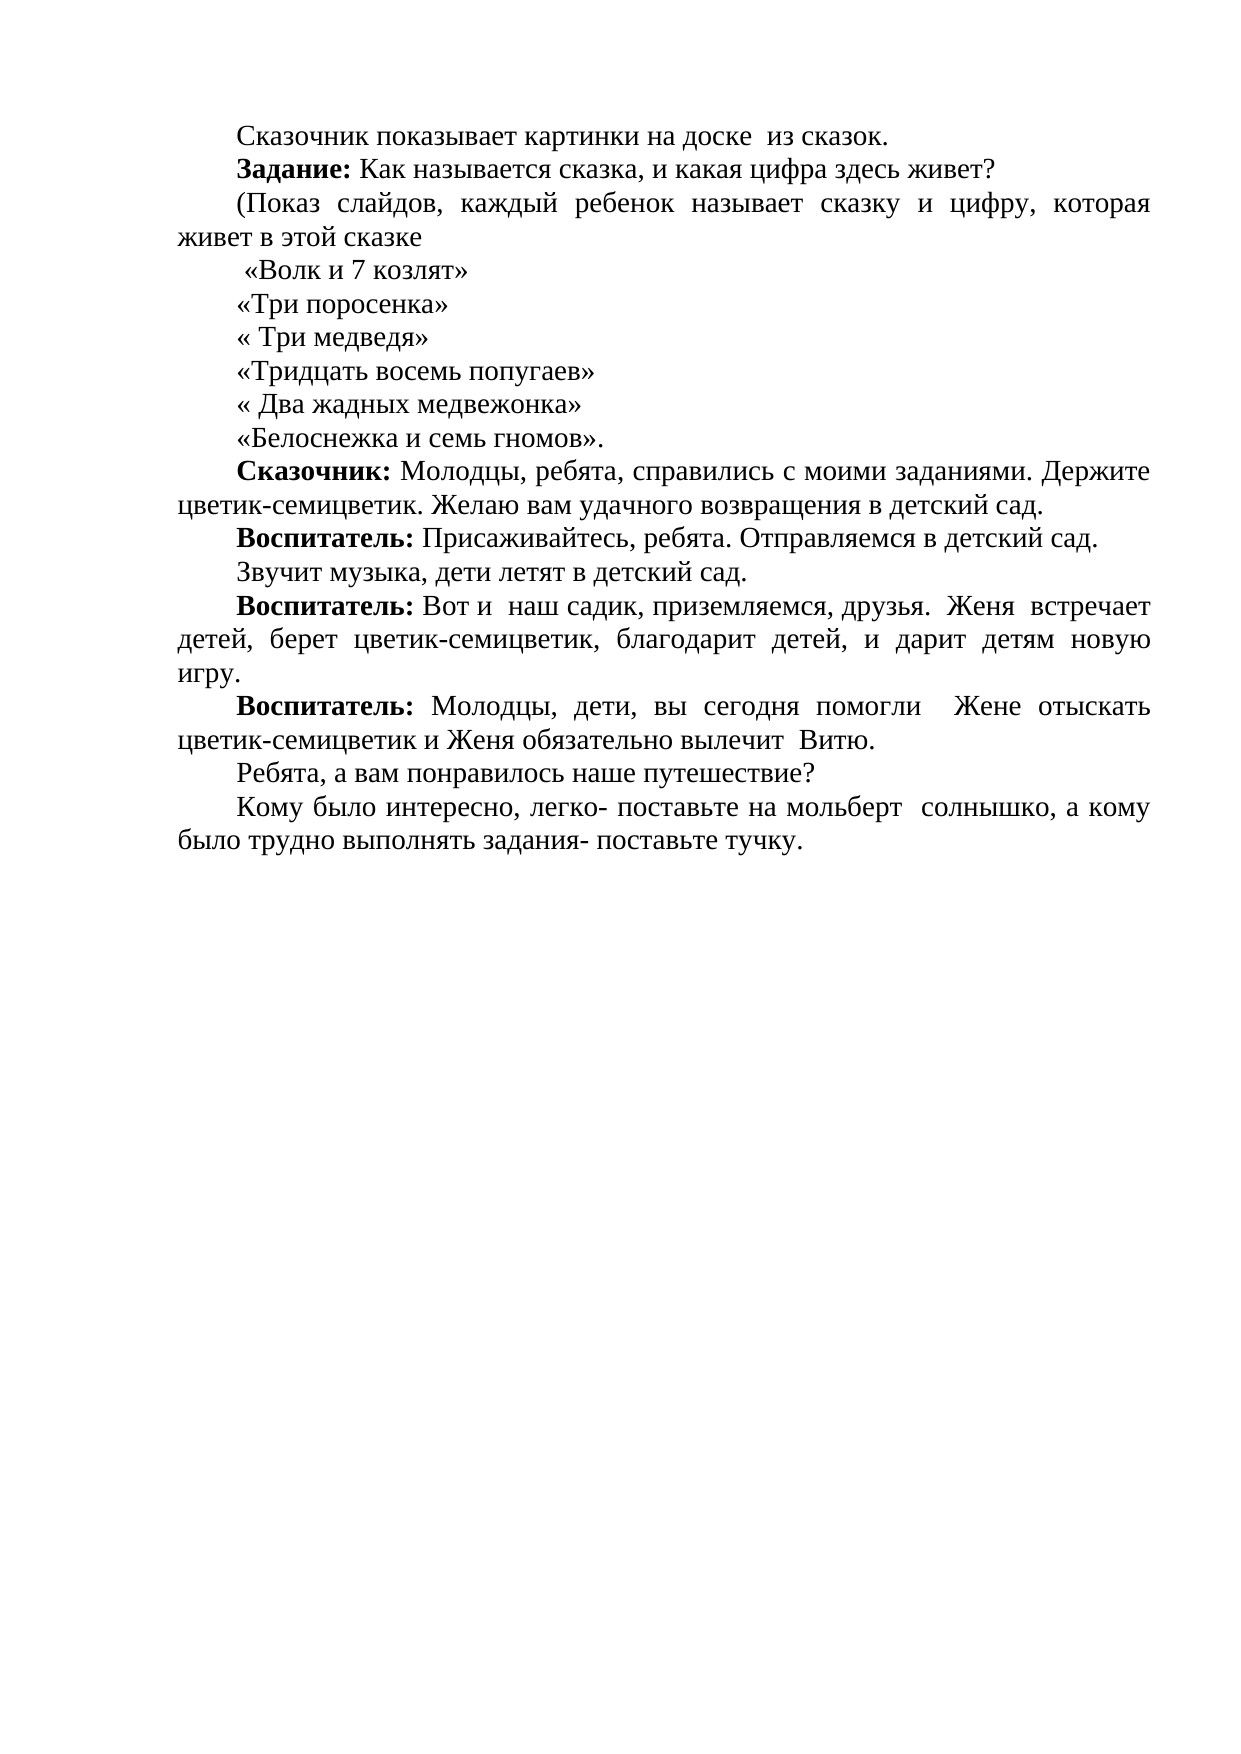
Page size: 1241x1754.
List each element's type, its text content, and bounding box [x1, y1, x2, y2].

text « Два жадных медвежонка» [177, 386, 1152, 420]
text Воспитатель: Молодцы, дети, вы сегодня помогли Жене отыскать цветик-семицветик и Женя обязательно вылечит Витю. [177, 688, 1152, 755]
text «Волк и 7 козлят» [177, 252, 1152, 286]
text «Тридцать восемь попугаев» [177, 353, 1152, 386]
text (Показ слайдов, каждый ребенок называет сказку и цифру, которая живет в этой сказке [177, 185, 1152, 252]
text Задание: Как называется сказка, и какая цифра здесь живет? [177, 152, 1152, 185]
text Звучит музыка, дети летят в детский сад. [177, 554, 1152, 588]
text Кому было интересно, легко- поставьте на мольберт солнышко, а кому было трудно выполнять задания- поставьте тучку. [177, 789, 1152, 856]
text Сказочник показывает картинки на доске из сказок. [177, 118, 1152, 152]
text Сказочник: Молодцы, ребята, справились с моими заданиями. Держите цветик-семицветик. Желаю вам удачного возвращения в детский сад. [177, 453, 1152, 521]
text «Три поросенка» [177, 286, 1152, 319]
text «Белоснежка и семь гномов». [177, 420, 1152, 453]
text Воспитатель: Вот и наш садик, приземляемся, друзья. Женя встречает детей, берет цветик-семицветик, благодарит детей, и дарит детям новую игру. [177, 588, 1152, 688]
text « Три медведя» [177, 319, 1152, 353]
text Ребята, а вам понравилось наше путешествие? [177, 755, 1152, 789]
text Воспитатель: Присаживайтесь, ребята. Отправляемся в детский сад. [177, 521, 1152, 554]
